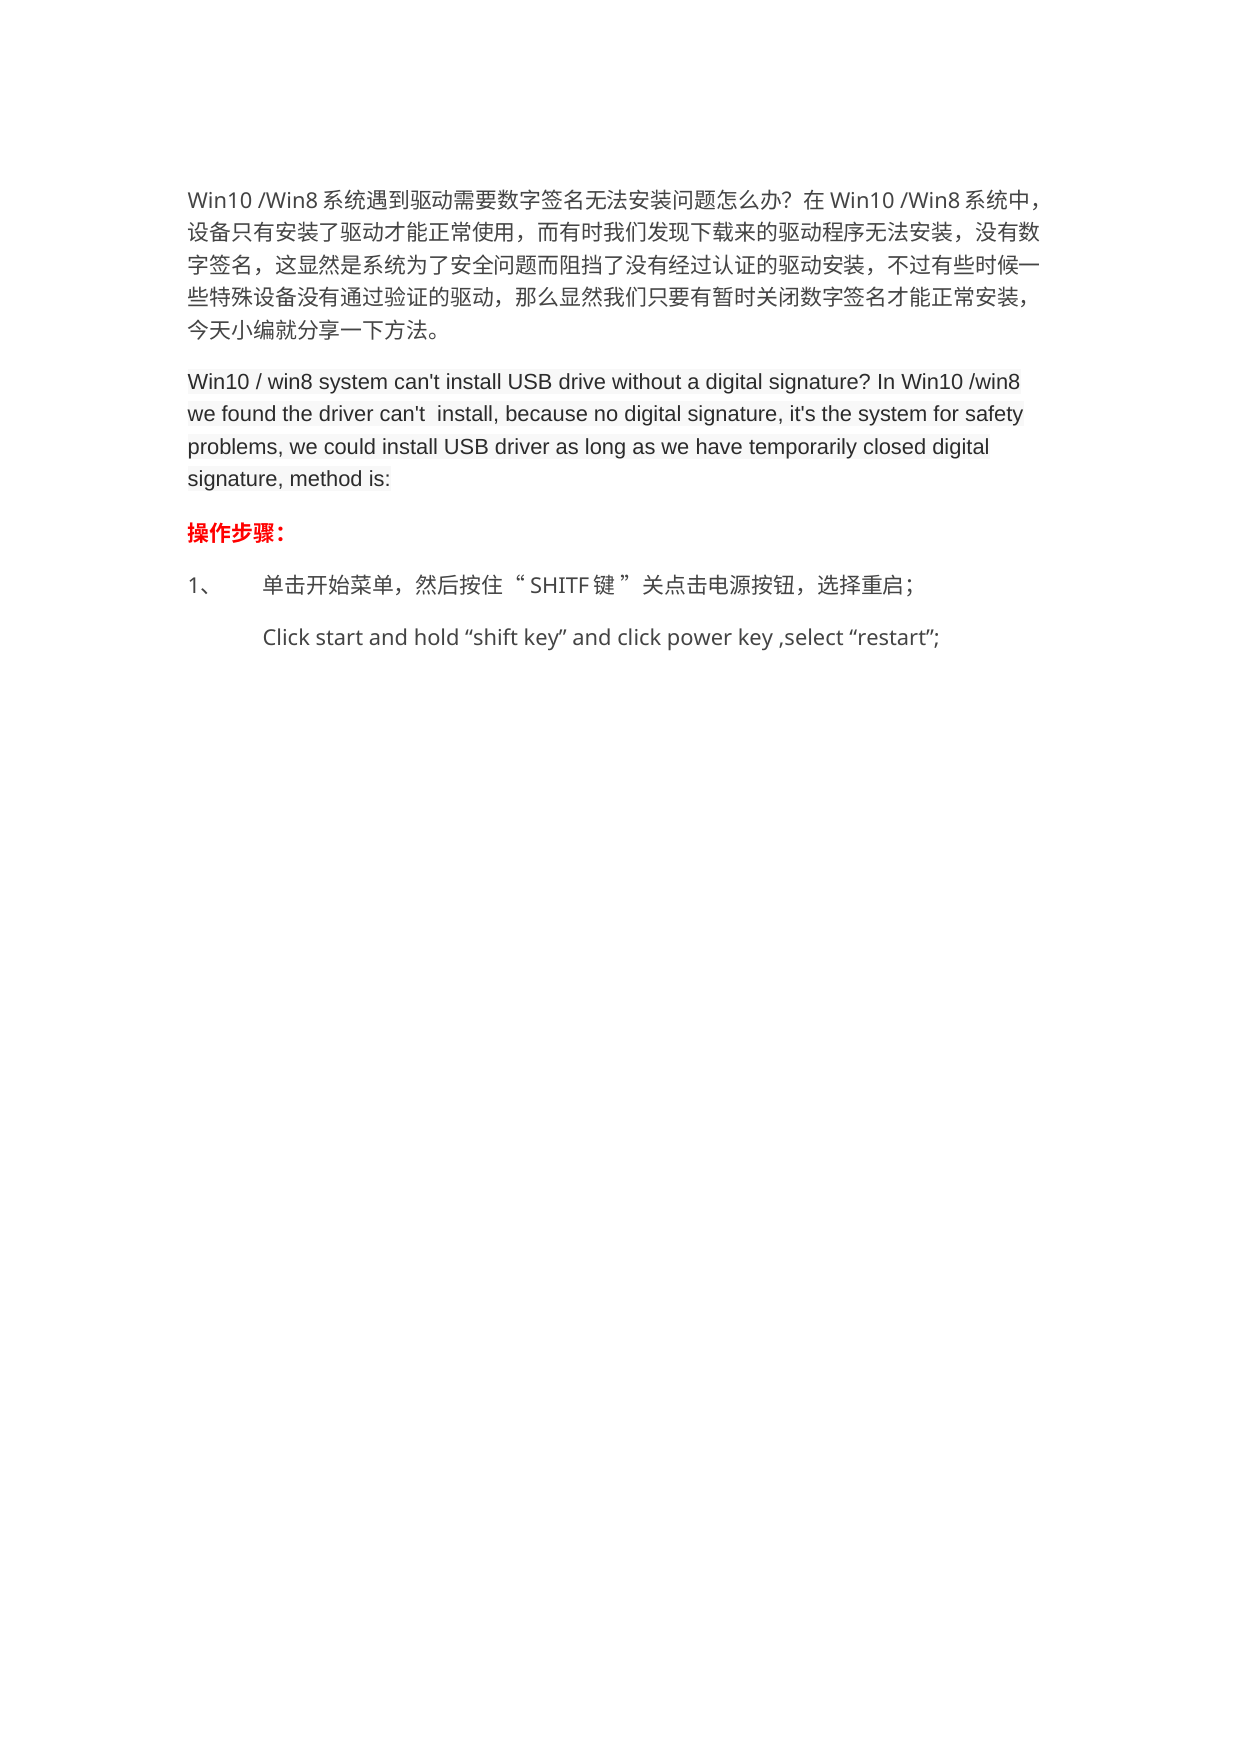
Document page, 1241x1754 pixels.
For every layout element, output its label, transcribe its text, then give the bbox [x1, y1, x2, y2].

text Win10 / win8 system can't install USB drive without a digital signature? In Win10 /win8 we found the driver can't install, because no digital signature, it's the system for safety problems, we could install USB driver as long as we have temporarily closed digital signature, method is: [187, 365, 1053, 495]
text Click start and hold “shift key” and click power key ,select “restart”; [262, 621, 1053, 653]
list 单击开始菜单，然后按住“ SHITF键 ”关点击电源按钮，选择重启； [187, 568, 1053, 601]
text 操作步骤： [187, 515, 1053, 548]
text Win10 /Win8系统遇到驱动需要数字签名无法安装问题怎么办？在Win10 /Win8系统中，设备只有安装了驱动才能正常使用，而有时我们发现下载来的驱动程序无法安装，没有数字签名，这显然是系统为了安全问题而阻挡了没有经过认证的驱动安装，不过有些时候一些特殊设备没有通过验证的驱动，那么显然我们只要有暂时关闭数字签名才能正常安装，今天小编就分享一下方法。 [187, 182, 1053, 345]
